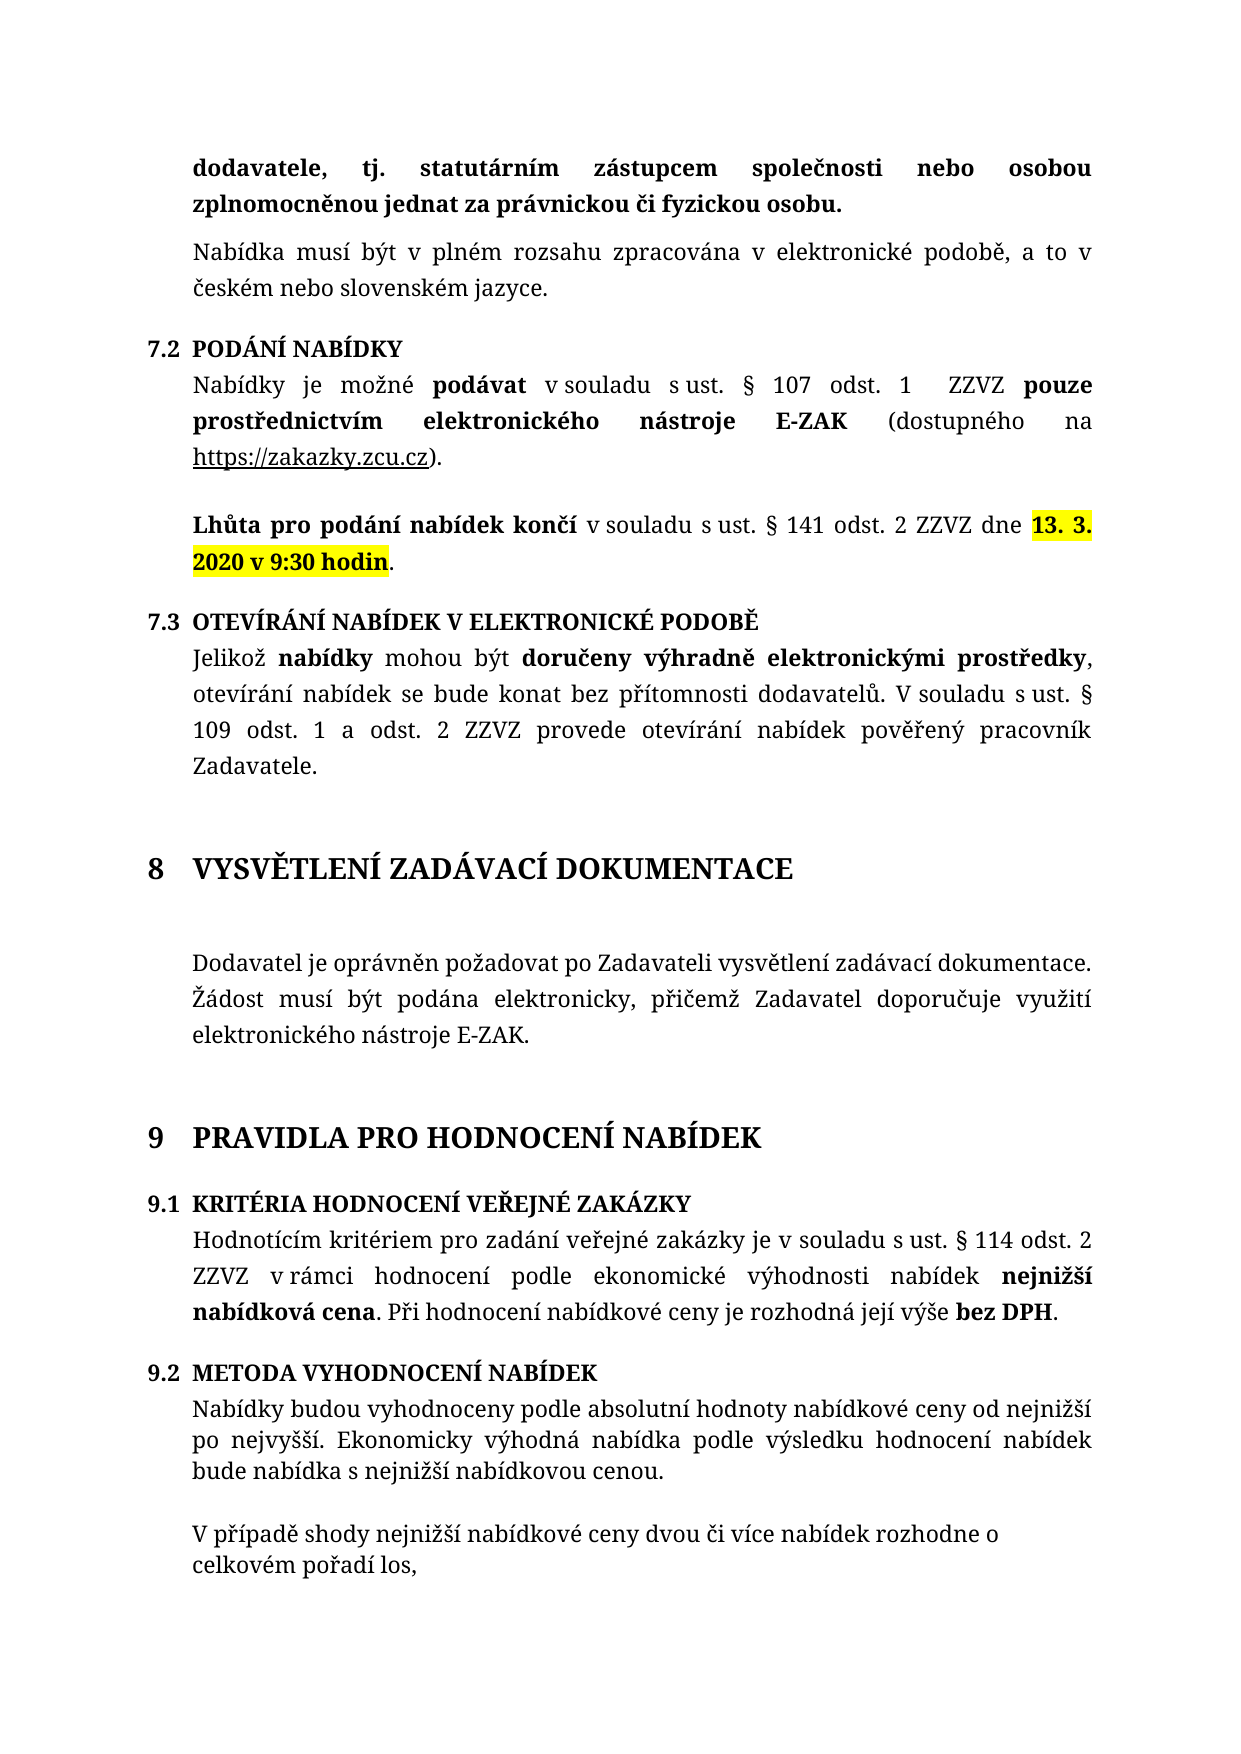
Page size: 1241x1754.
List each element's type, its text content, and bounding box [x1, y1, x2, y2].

subtitle PRAVIDLA PRO HODNOCENÍ NABÍDEK [148, 1117, 1093, 1157]
subtitle METODA VYHODNOCENÍ NABÍDEK [147, 1357, 1093, 1388]
subtitle KRITÉRIA HODNOCENÍ VEŘEJNÉ ZAKÁZKY [147, 1188, 1093, 1219]
subtitle PODÁNÍ NABÍDKY [147, 333, 1093, 364]
text Nabídka musí být v plném rozsahu zpracována v elektronické podobě, a to v českém nebo slovenském jazyce. [193, 236, 1093, 303]
text Lhůta pro podání nabídek končí v souladu s ust. § 141 odst. 2 ZZVZ dne 13. 3. 2020 v 9:30 hodin. [193, 509, 1093, 577]
text Hodnotícím kritériem pro zadání veřejné zakázky je v souladu s ust. § 114 odst. 2 ZZVZ v rámci hodnocení podle ekonomické výhodnosti nabídek nejnižší nabídková cena. Při hodnocení nabídkové ceny je rozhodná její výše bez DPH. [193, 1224, 1093, 1327]
text Jelikož nabídky mohou být doručeny výhradně elektronickými prostředky, otevírání nabídek se bude konat bez přítomnosti dodavatelů. V souladu s ust. § 109 odst. 1 a odst. 2 ZZVZ provede otevírání nabídek pověřený pracovník Zadavatele. [193, 642, 1093, 781]
subtitle VYSVĚTLENÍ ZADÁVACÍ DOKUMENTACE [148, 848, 1093, 888]
text Nabídky budou vyhodnoceny podle absolutní hodnoty nabídkové ceny od nejnižší po nejvyšší. Ekonomicky výhodná nabídka podle výsledku hodnocení nabídek bude nabídka s nejnižší nabídkovou cenou. [192, 1393, 1093, 1487]
subtitle OTEVÍRÁNÍ NABÍDEK V ELEKTRONICKÉ PODOBĚ [148, 606, 1093, 638]
text V případě shody nejnižší nabídkové ceny dvou či více nabídek rozhodne o celkovém pořadí los, [192, 1518, 1093, 1580]
text Dodavatel je oprávněn požadovat po Zadavateli vysvětlení zadávací dokumentace. Žádost musí být podána elektronicky, přičemž Zadavatel doporučuje využití elektronického nástroje E-ZAK. [192, 947, 1093, 1050]
text Nabídky je možné podávat v souladu s ust. § 107 odst. 1 ZZVZ pouze prostřednictvím elektronického nástroje E-ZAK (dostupného na https://zakazky.zcu.cz). [193, 369, 1093, 472]
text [192, 152, 1093, 219]
